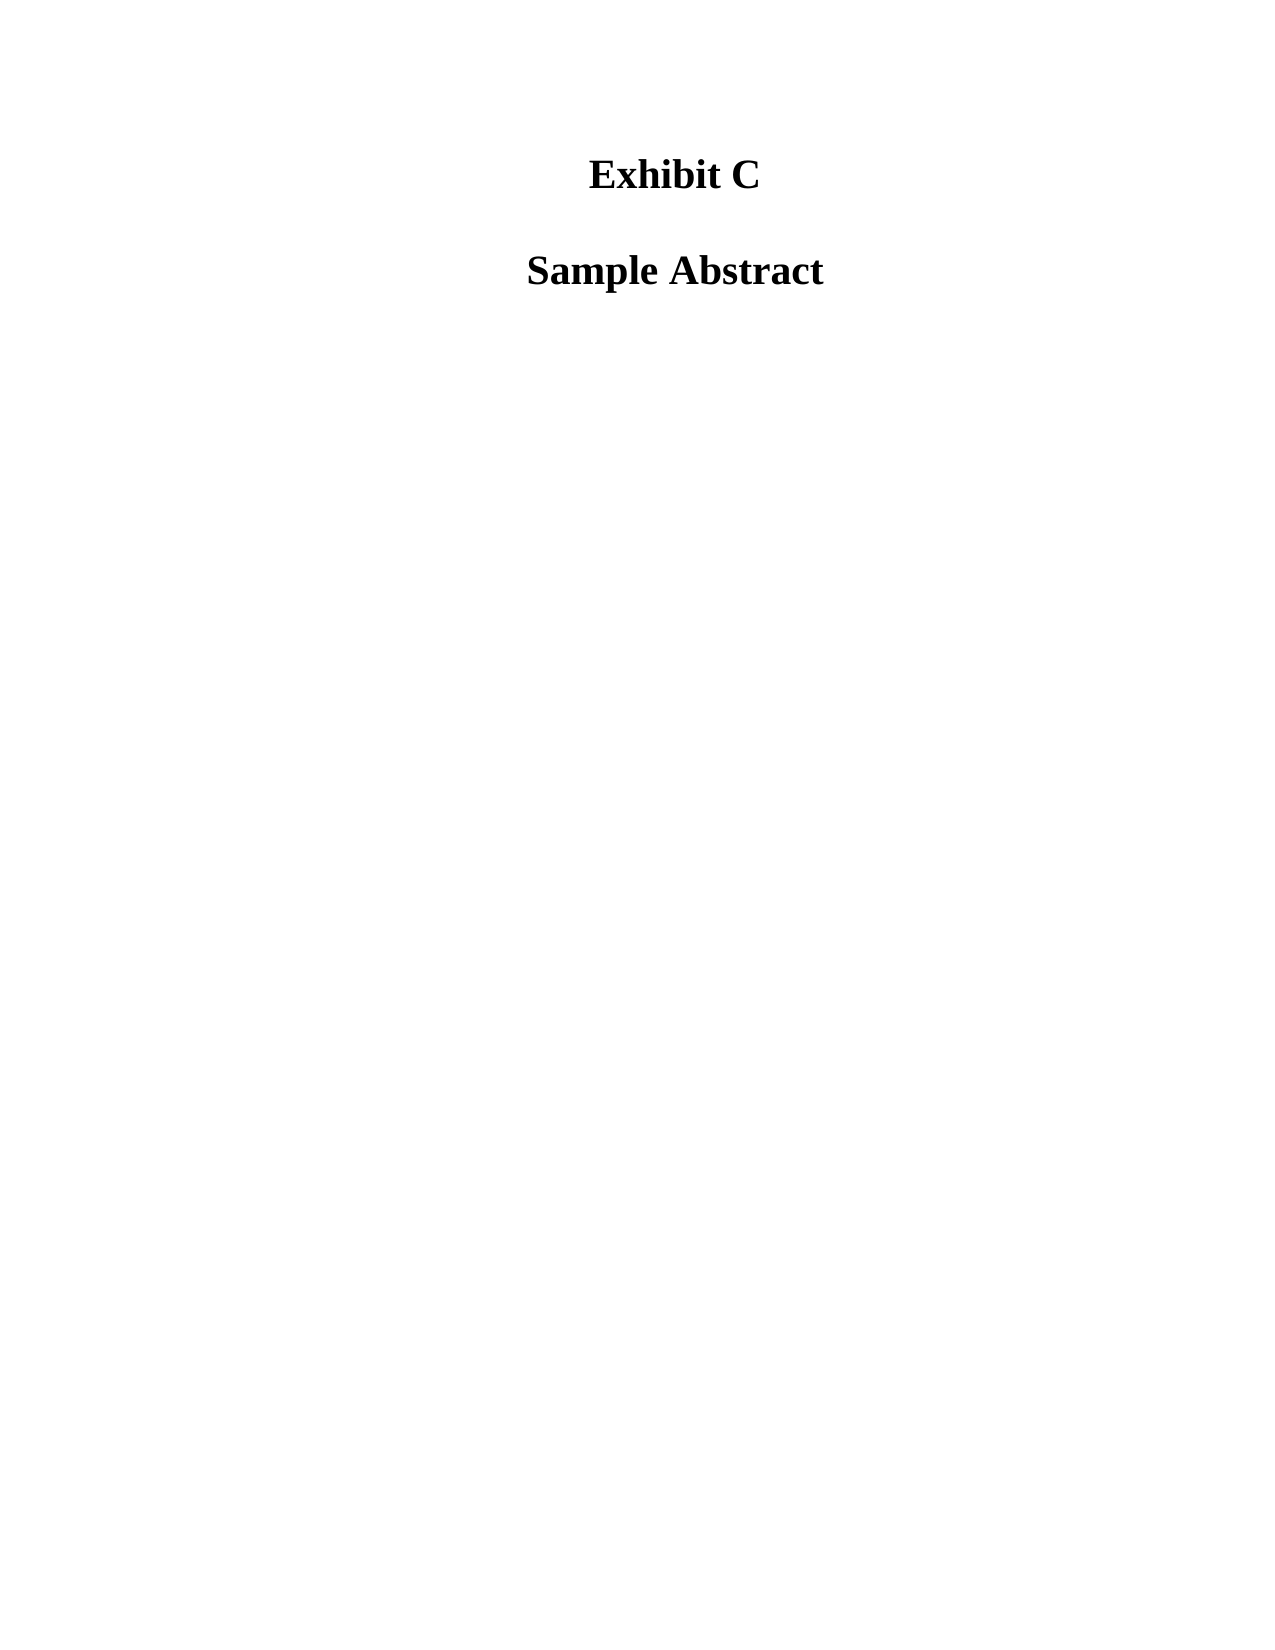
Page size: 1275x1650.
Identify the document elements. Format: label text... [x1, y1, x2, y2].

text Exhibit C [225, 150, 1125, 198]
text Sample Abstract [225, 246, 1125, 294]
